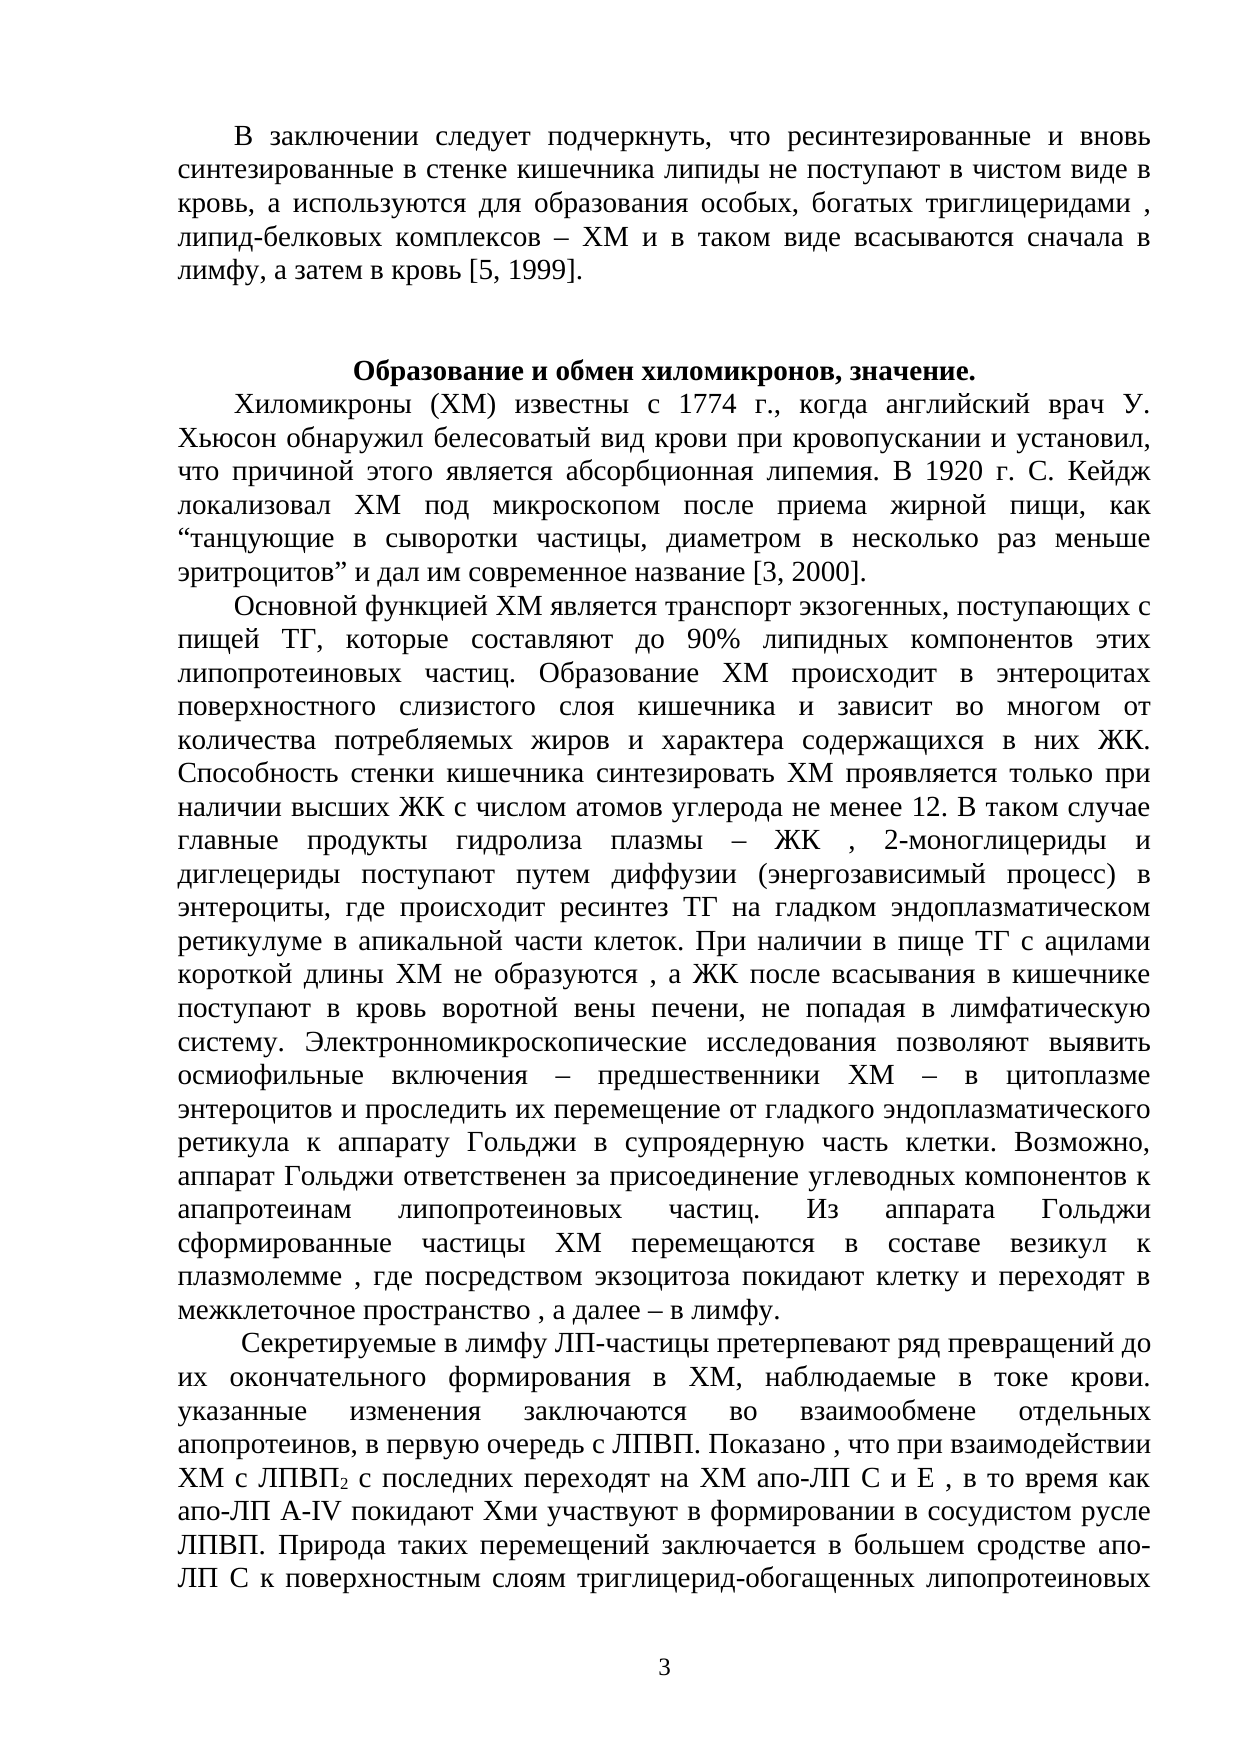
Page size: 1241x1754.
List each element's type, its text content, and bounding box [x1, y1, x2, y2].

text Основной функцией ХМ является транспорт экзогенных, поступающих с пищей ТГ, которые составляют до 90% липидных компонентов этих липопротеиновых частиц. Образование ХМ происходит в энтероцитах поверхностного слизистого слоя кишечника и зависит во многом от количества потребляемых жиров и характера содержащихся в них ЖК. Способность стенки кишечника синтезировать ХМ проявляется только при наличии высших ЖК с числом атомов углерода не менее 12. В таком случае главные продукты гидролиза плазмы – ЖК , 2-моноглицериды и диглецериды поступают путем диффузии (энергозависимый процесс) в энтероциты, где происходит ресинтез ТГ на гладком эндоплазматическом ретикулуме в апикальной части клеток. При наличии в пище ТГ с ацилами короткой длины ХМ не образуются , а ЖК после всасывания в кишечнике поступают в кровь воротной вены печени, не попадая в лимфатическую систему. Электронномикроскопические исследования позволяют выявить осмиофильные включения – предшественники ХМ – в цитоплазме энтероцитов и проследить их перемещение от гладкого эндоплазматического ретикула к аппарату Гольджи в супроядерную часть клетки. Возможно, аппарат Гольджи ответственен за присоединение углеводных компонентов к апапротеинам липопротеиновых частиц. Из аппарата Гольджи сформированные частицы ХМ перемещаются в составе везикул к плазмолемме , где посредством экзоцитоза покидают клетку и переходят в межклеточное пространство , а далее – в лимфу. [177, 588, 1152, 1326]
text Хиломикроны (ХМ) известны с 1774 г., когда английский врач У. Хьюсон обнаружил белесоватый вид крови при кровопускании и установил, что причиной этого является абсорбционная липемия. В 1920 г. С. Кейдж локализовал ХМ под микроскопом после приема жирной пищи, как “танцующие в сыворотки частицы, диаметром в несколько раз меньше эритроцитов” и дал им современное название [3, 2000]. [177, 386, 1152, 588]
text В заключении следует подчеркнуть, что ресинтезированные и вновь синтезированные в стенке кишечника липиды не поступают в чистом виде в кровь, а используются для образования особых, богатых триглицеридами , липид-белковых комплексов – ХМ и в таком виде всасываются сначала в лимфу, а затем в кровь [5, 1999]. [177, 118, 1152, 286]
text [177, 1326, 1152, 1594]
text Образование и обмен хиломикронов, значение. [177, 353, 1152, 386]
